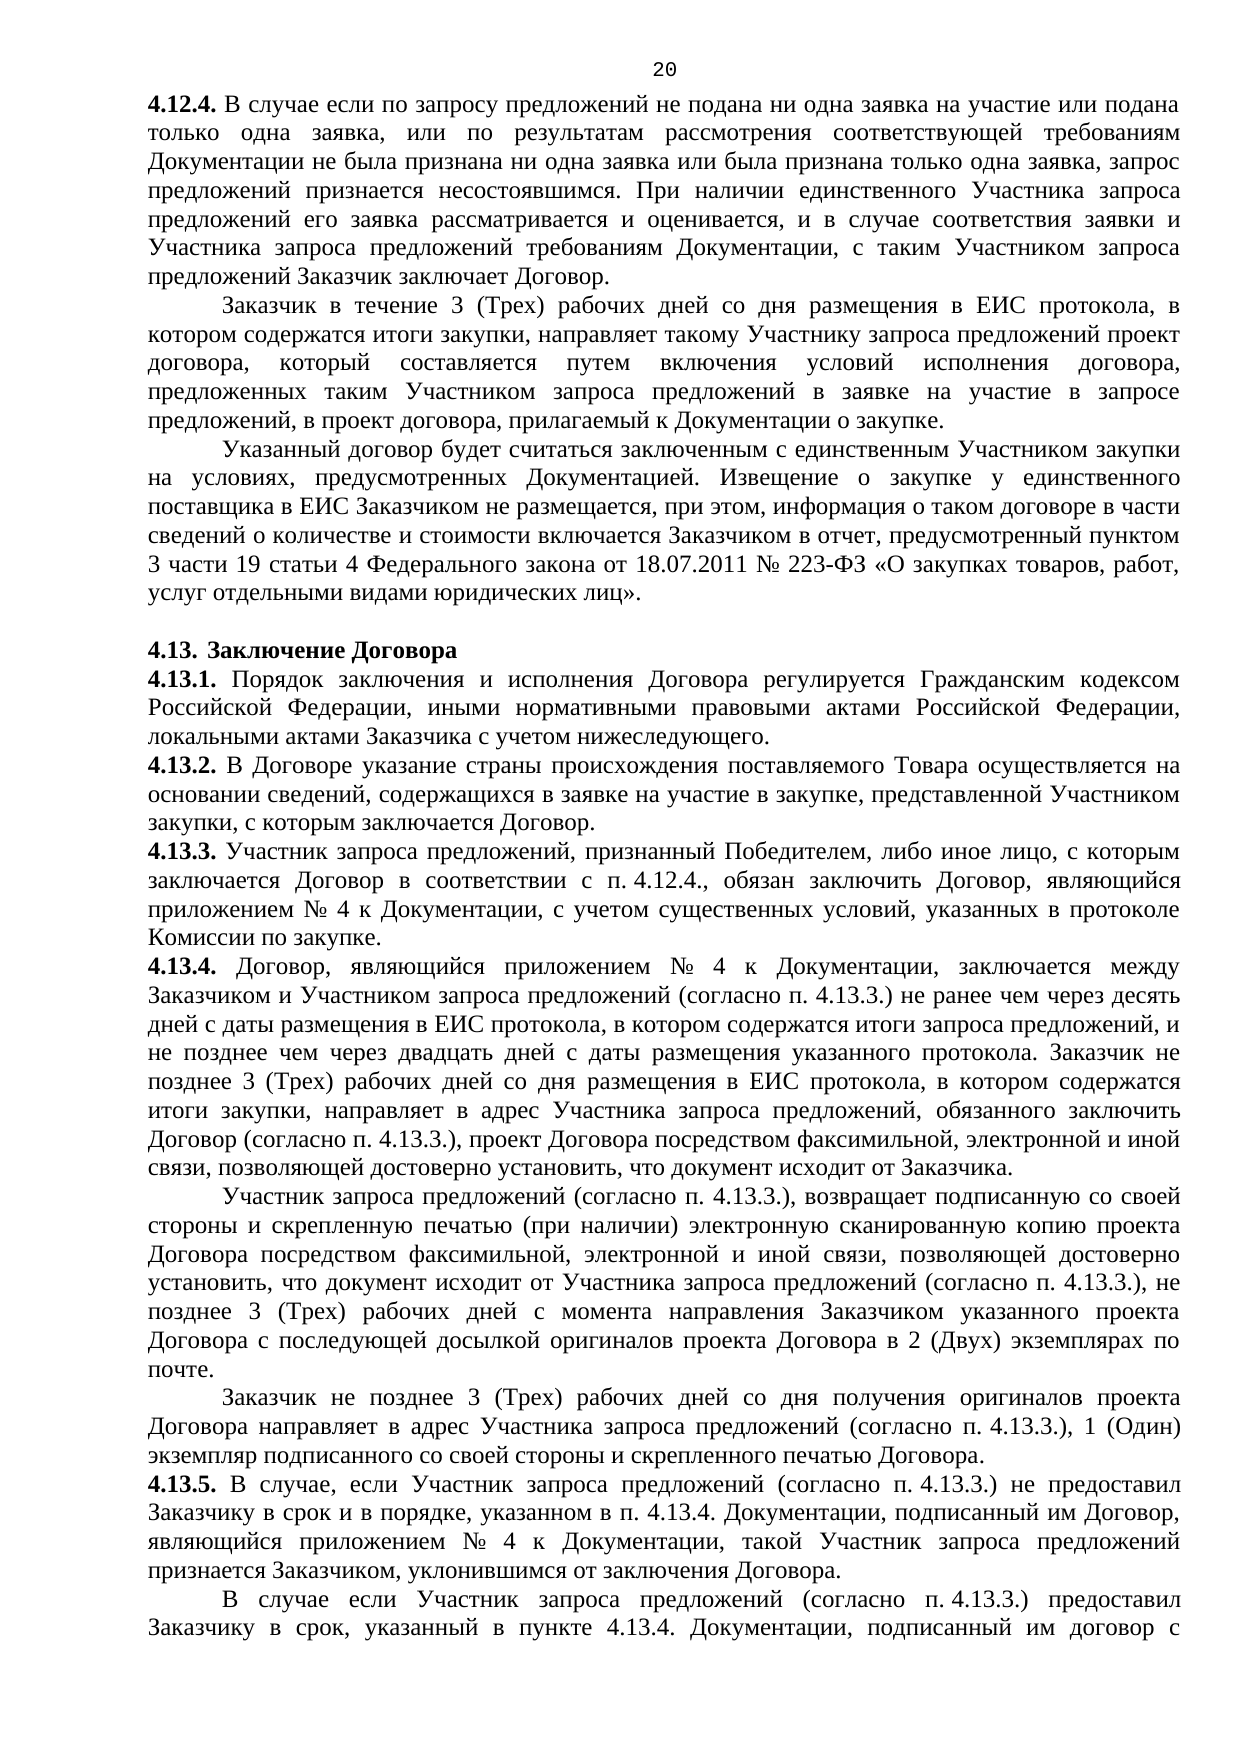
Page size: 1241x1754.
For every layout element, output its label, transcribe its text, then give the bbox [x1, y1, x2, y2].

text 4.13.1. Порядок заключения и исполнения Договора регулируется Гражданским кодексом Российской Федерации, иными нормативными правовыми актами Российской Федерации, локальными актами Заказчика с учетом нижеследующего. [148, 664, 1181, 750]
text 4.12.4. В случае если по запросу предложений не подана ни одна заявка на участие или подана только одна заявка, или по результатам рассмотрения соответствующей требованиям Документации не была признана ни одна заявка или была признана только одна заявка, запрос предложений признается несостоявшимся. При наличии единственного Участника запроса предложений его заявка рассматривается и оценивается, и в случае соответствия заявки и Участника запроса предложений требованиям Документации, с таким Участником запроса предложений Заказчик заключает Договор. [148, 89, 1181, 290]
text 4.13.2. В Договоре указание страны происхождения поставляемого Товара осуществляется на основании сведений, содержащихся в заявке на участие в закупке, представленной Участником закупки, с которым заключается Договор. [148, 750, 1181, 836]
text Указанный договор будет считаться заключенным с единственным Участником закупки на условиях, предусмотренных Документацией. Извещение о закупке у единственного поставщика в ЕИС Заказчиком не размещается, при этом, информация о таком договоре в части сведений о количестве и стоимости включается Заказчиком в отчет, предусмотренный пунктом 3 части 19 статьи 4 Федерального закона от 18.07.2011 № 223-ФЗ «О закупках товаров, работ, услуг отдельными видами юридических лиц». [148, 434, 1181, 606]
text Заказчик в течение 3 (Трех) рабочих дней со дня размещения в ЕИС протокола, в котором содержатся итоги закупки, направляет такому Участнику запроса предложений проект договора, который составляется путем включения условий исполнения договора, предложенных таким Участником запроса предложений в заявке на участие в запросе предложений, в проект договора, прилагаемый к Документации о закупке. [148, 290, 1181, 434]
text 4.13.3. Участник запроса предложений, признанный Победителем, либо иное лицо, с которым заключается Договор в соответствии с п. 4.12.4., обязан заключить Договор, являющийся приложением № 4 к Документации, с учетом существенных условий, указанных в протоколе Комиссии по закупке. [148, 836, 1181, 951]
text Участник запроса предложений (согласно п. 4.13.3.), возвращает подписанную со своей стороны и скрепленную печатью (при наличии) электронную сканированную копию проекта Договора посредством факсимильной, электронной и иной связи, позволяющей достоверно установить, что документ исходит от Участника запроса предложений (согласно п. 4.13.3.), не позднее 3 (Трех) рабочих дней с момента направления Заказчиком указанного проекта Договора с последующей досылкой оригиналов проекта Договора в 2 (Двух) экземплярах по почте. [148, 1181, 1181, 1382]
text 4.13.5. В случае, если Участник запроса предложений (согласно п. 4.13.3.) не предоставил Заказчику в срок и в порядке, указанном в п. 4.13.4. Документации, подписанный им Договор, являющийся приложением № 4 к Документации, такой Участник запроса предложений признается Заказчиком, уклонившимся от заключения Договора. [148, 1469, 1181, 1584]
text Заказчик не позднее 3 (Трех) рабочих дней со дня получения оригиналов проекта Договора направляет в адрес Участника запроса предложений (согласно п. 4.13.3.), 1 (Один) экземпляр подписанного со своей стороны и скрепленного печатью Договора. [148, 1382, 1181, 1469]
list Заключение Договора [148, 635, 1181, 664]
text 4.13.4. Договор, являющийся приложением № 4 к Документации, заключается между Заказчиком и Участником запроса предложений (согласно п. 4.13.3.) не ранее чем через десять дней с даты размещения в ЕИС протокола, в котором содержатся итоги запроса предложений, и не позднее чем через двадцать дней с даты размещения указанного протокола. Заказчик не позднее 3 (Трех) рабочих дней со дня размещения в ЕИС протокола, в котором содержатся итоги закупки, направляет в адрес Участника запроса предложений, обязанного заключить Договор (согласно п. 4.13.3.), проект Договора посредством факсимильной, электронной и иной связи, позволяющей достоверно установить, что документ исходит от Заказчика. [148, 951, 1181, 1181]
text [148, 1584, 1181, 1641]
